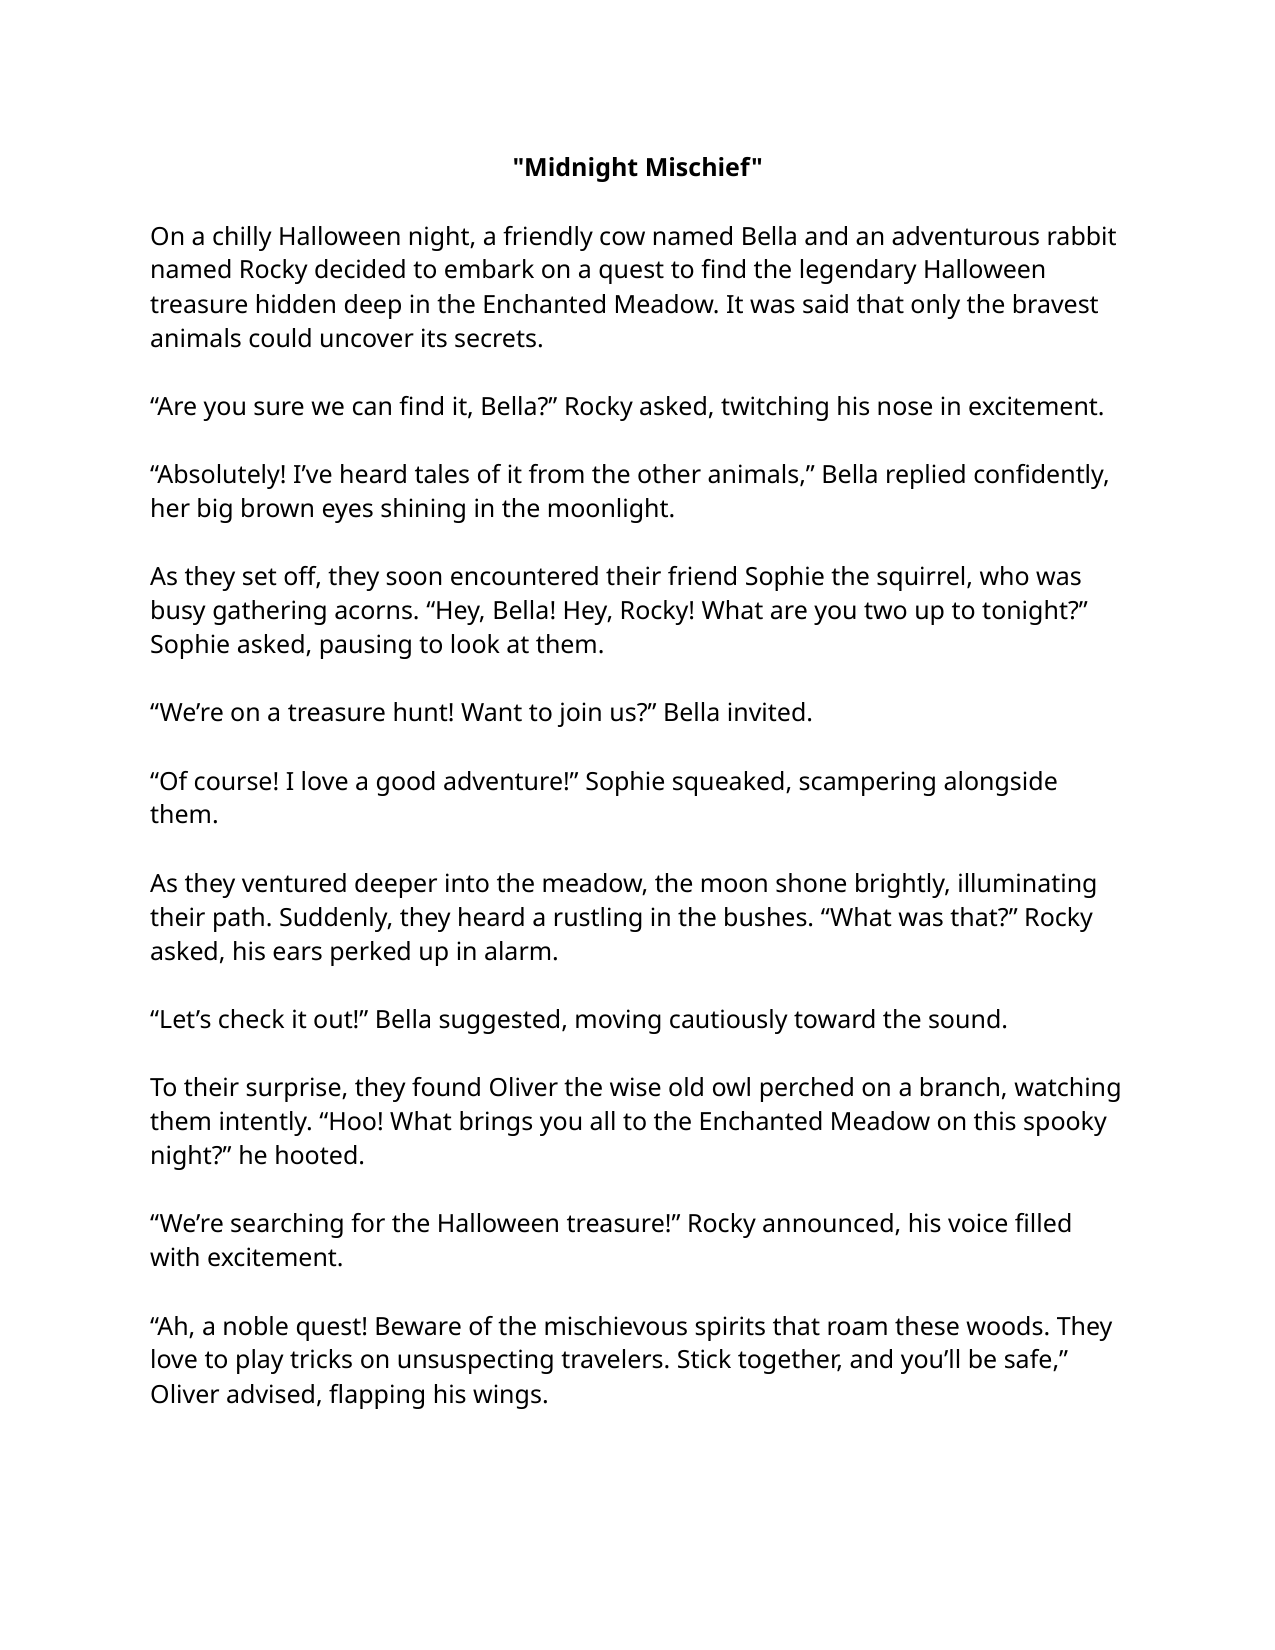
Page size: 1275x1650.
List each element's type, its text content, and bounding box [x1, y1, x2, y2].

text “We’re on a treasure hunt! Want to join us?” Bella invited. [150, 695, 1125, 729]
text As they ventured deeper into the meadow, the moon shone brightly, illuminating their path. Suddenly, they heard a rustling in the bushes. “What was that?” Rocky asked, his ears perked up in alarm. [150, 865, 1125, 967]
text As they set off, they soon encountered their friend Sophie the squirrel, who was busy gathering acorns. “Hey, Bella! Hey, Rocky! What are you two up to tonight?” Sophie asked, pausing to look at them. [150, 559, 1125, 661]
text “Let’s check it out!” Bella suggested, moving cautiously toward the sound. [150, 1002, 1125, 1036]
text “Of course! I love a good adventure!” Sophie squeaked, scampering alongside them. [150, 763, 1125, 831]
text On a chilly Halloween night, a friendly cow named Bella and an adventurous rabbit named Rocky decided to embark on a quest to find the legendary Halloween treasure hidden deep in the Enchanted Meadow. It was said that only the bravest animals could uncover its secrets. [150, 218, 1125, 354]
text “Ah, a noble quest! Beware of the mischievous spirits that roam these woods. They love to play tricks on unsuspecting travelers. Stick together, and you’ll be safe,” Oliver advised, flapping his wings. [150, 1308, 1125, 1410]
text “Are you sure we can find it, Bella?” Rocky asked, twitching his nose in excitement. [150, 388, 1125, 422]
text “We’re searching for the Halloween treasure!” Rocky announced, his voice filled with excitement. [150, 1206, 1125, 1274]
text “Absolutely! I’ve heard tales of it from the other animals,” Bella replied confidently, her big brown eyes shining in the moonlight. [150, 457, 1125, 525]
text "Midnight Mischief" [150, 150, 1125, 184]
text To their surprise, they found Oliver the wise old owl perched on a branch, watching them intently. “Hoo! What brings you all to the Enchanted Meadow on this spooky night?” he hooted. [150, 1070, 1125, 1172]
